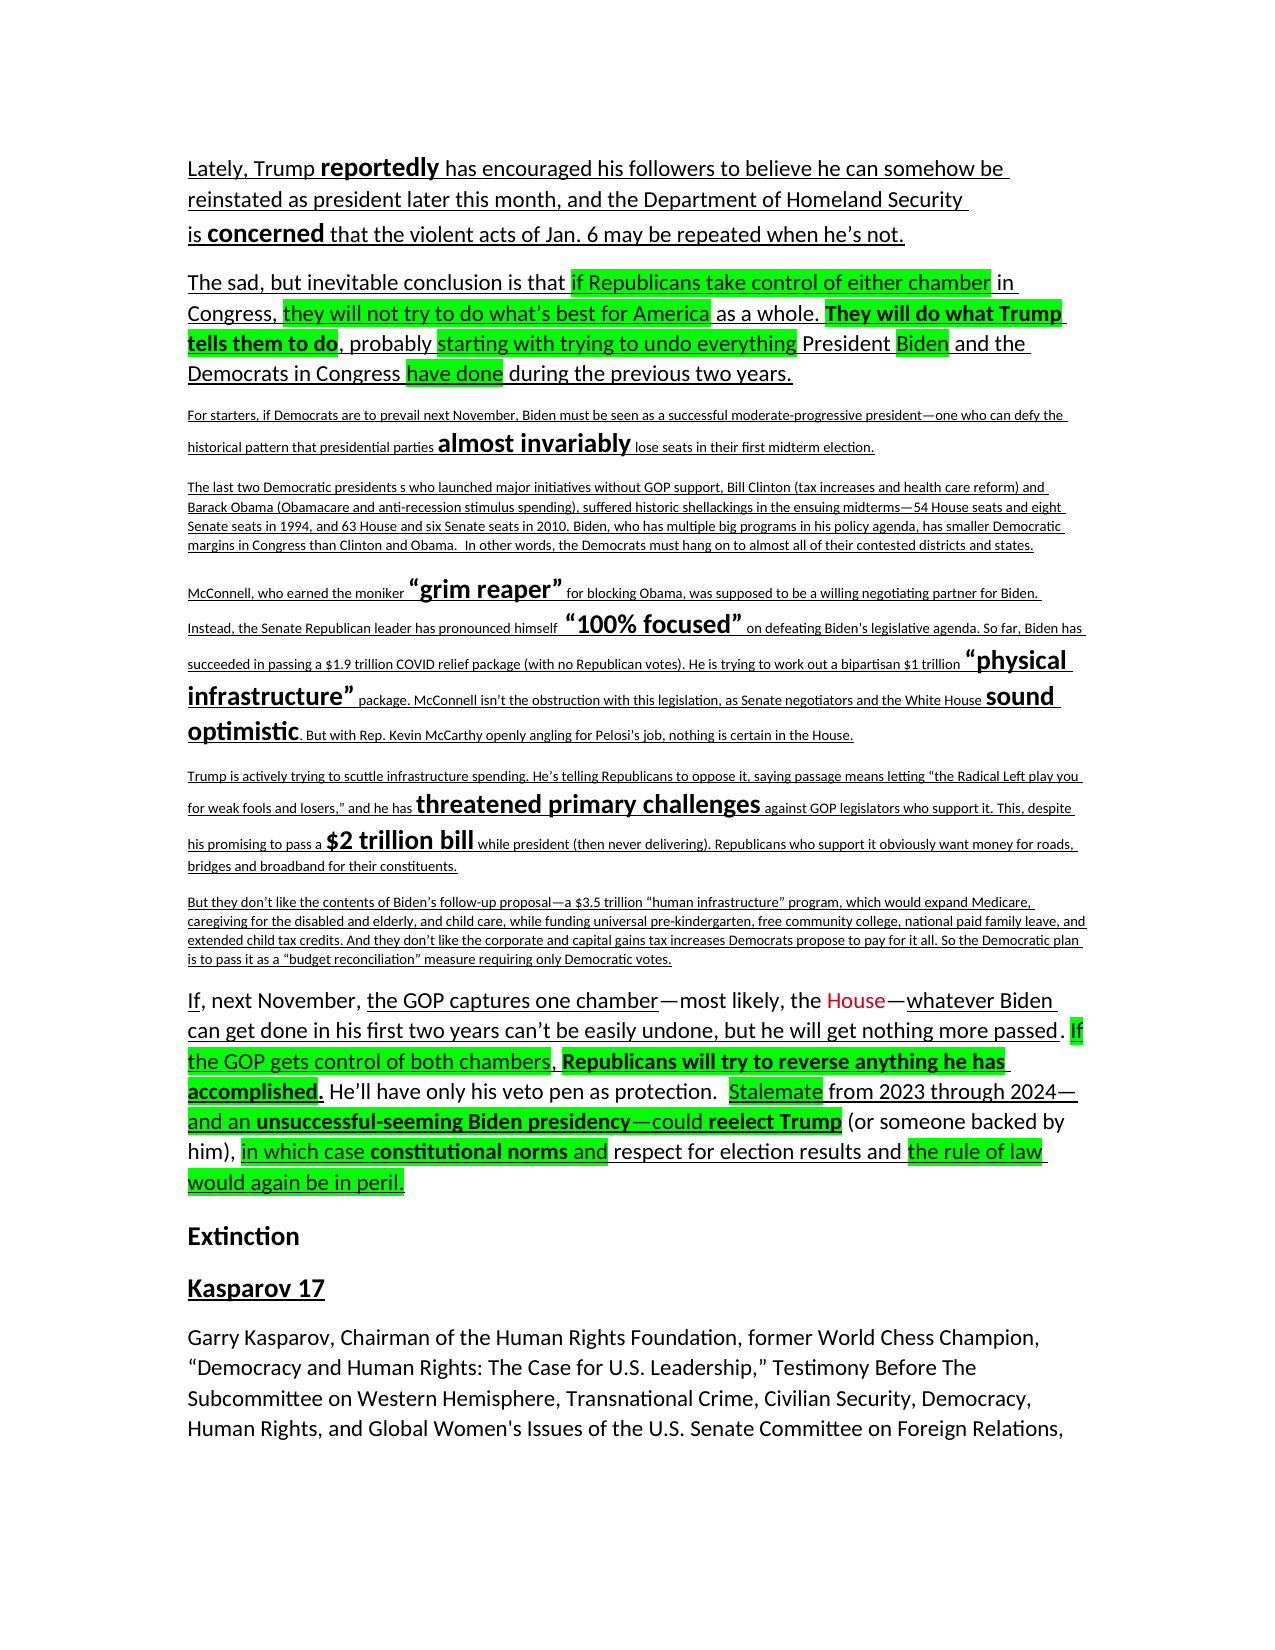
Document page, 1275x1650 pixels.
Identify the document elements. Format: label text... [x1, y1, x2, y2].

text But they don’t like the contents of Biden’s follow-up proposal—a $3.5 trillion “human infrastructure” program, which would expand Medicare, caregiving for the disabled and elderly, and child care, while funding universal pre-kindergarten, free community college, national paid family leave, and extended child tax credits. And they don’t like the corporate and capital gains tax increases Democrats propose to pay for it all. So the Democratic plan is to pass it as a “budget reconciliation” measure requiring only Democratic votes. [187, 929, 1087, 968]
text Extinction [187, 1219, 1087, 1252]
text McConnell, who earned the moniker “grim reaper” for blocking Obama, was supposed to be a willing negotiating partner for Biden. Instead, the Senate Republican leader has pronounced himself “100% focused” on defeating Biden’s legislative agenda. So far, Biden has succeeded in passing a $1.9 trillion COVID relief package (with no Republican votes). He is trying to work out a bipartisan $1 trillion “physical infrastructure” package. McConnell isn’t the obstruction with this legislation, as Senate negotiators and the White House sound optimistic. But with Rep. Kevin McCarthy openly angling for Pelosi’s job, nothing is certain in the House. [187, 572, 1087, 748]
text If, next November, the GOP captures one chamber—most likely, the House—whatever Biden can get done in his first two years can’t be easily undone, but he will get nothing more passed. If the GOP gets control of both chambers, Republicans will try to reverse anything he has accomplished. He’ll have only his veto pen as protection. Stalemate from 2023 through 2024—and an unsuccessful-seeming Biden presidency—could reelect Trump (or someone backed by him), in which case constitutional norms and respect for election results and the rule of law would again be in peril. [187, 986, 1087, 1196]
text Kasparov 17 [187, 1271, 1087, 1304]
text Trump is actively trying to scuttle infrastructure spending. He’s telling Republicans to oppose it, saying passage means letting “the Radical Left play you for weak fools and losers,” and he has threatened primary challenges against GOP legislators who support it. This, despite his promising to pass a $2 trillion bill while president (then never delivering). Republicans who support it obviously want money for roads, bridges and broadband for their constituents. [187, 767, 1087, 875]
text The last two Democratic presidents s who launched major initiatives without GOP support, Bill Clinton (tax increases and health care reform) and Barack Obama (Obamacare and anti-recession stimulus spending), suffered historic shellackings in the ensuing midterms—54 House seats and eight Senate seats in 1994, and 63 House and six Senate seats in 2010. Biden, who has multiple big programs in his policy agenda, has smaller Democratic margins in Congress than Clinton and Obama. In other words, the Democrats must hang on to almost all of their contested districts and states. [187, 479, 1087, 554]
text Lately, Trump reportedly has encouraged his followers to believe he can somehow be reinstated as president later this month, and the Department of Homeland Security is concerned that the violent acts of Jan. 6 may be repeated when he’s not. [187, 150, 1087, 249]
text For starters, if Democrats are to prevail next November, Biden must be seen as a successful moderate-progressive president—one who can defy the historical pattern that presidential parties almost invariably lose seats in their first midterm election. [187, 406, 1087, 459]
text The sad, but inevitable conclusion is that if Republicans take control of either chamber in Congress, they will not try to do what’s best for America as a whole. They will do what Trump tells them to do, probably starting with trying to undo everything President Biden and the Democrats in Congress have done during the previous two years. [187, 268, 1087, 387]
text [187, 1323, 1087, 1442]
